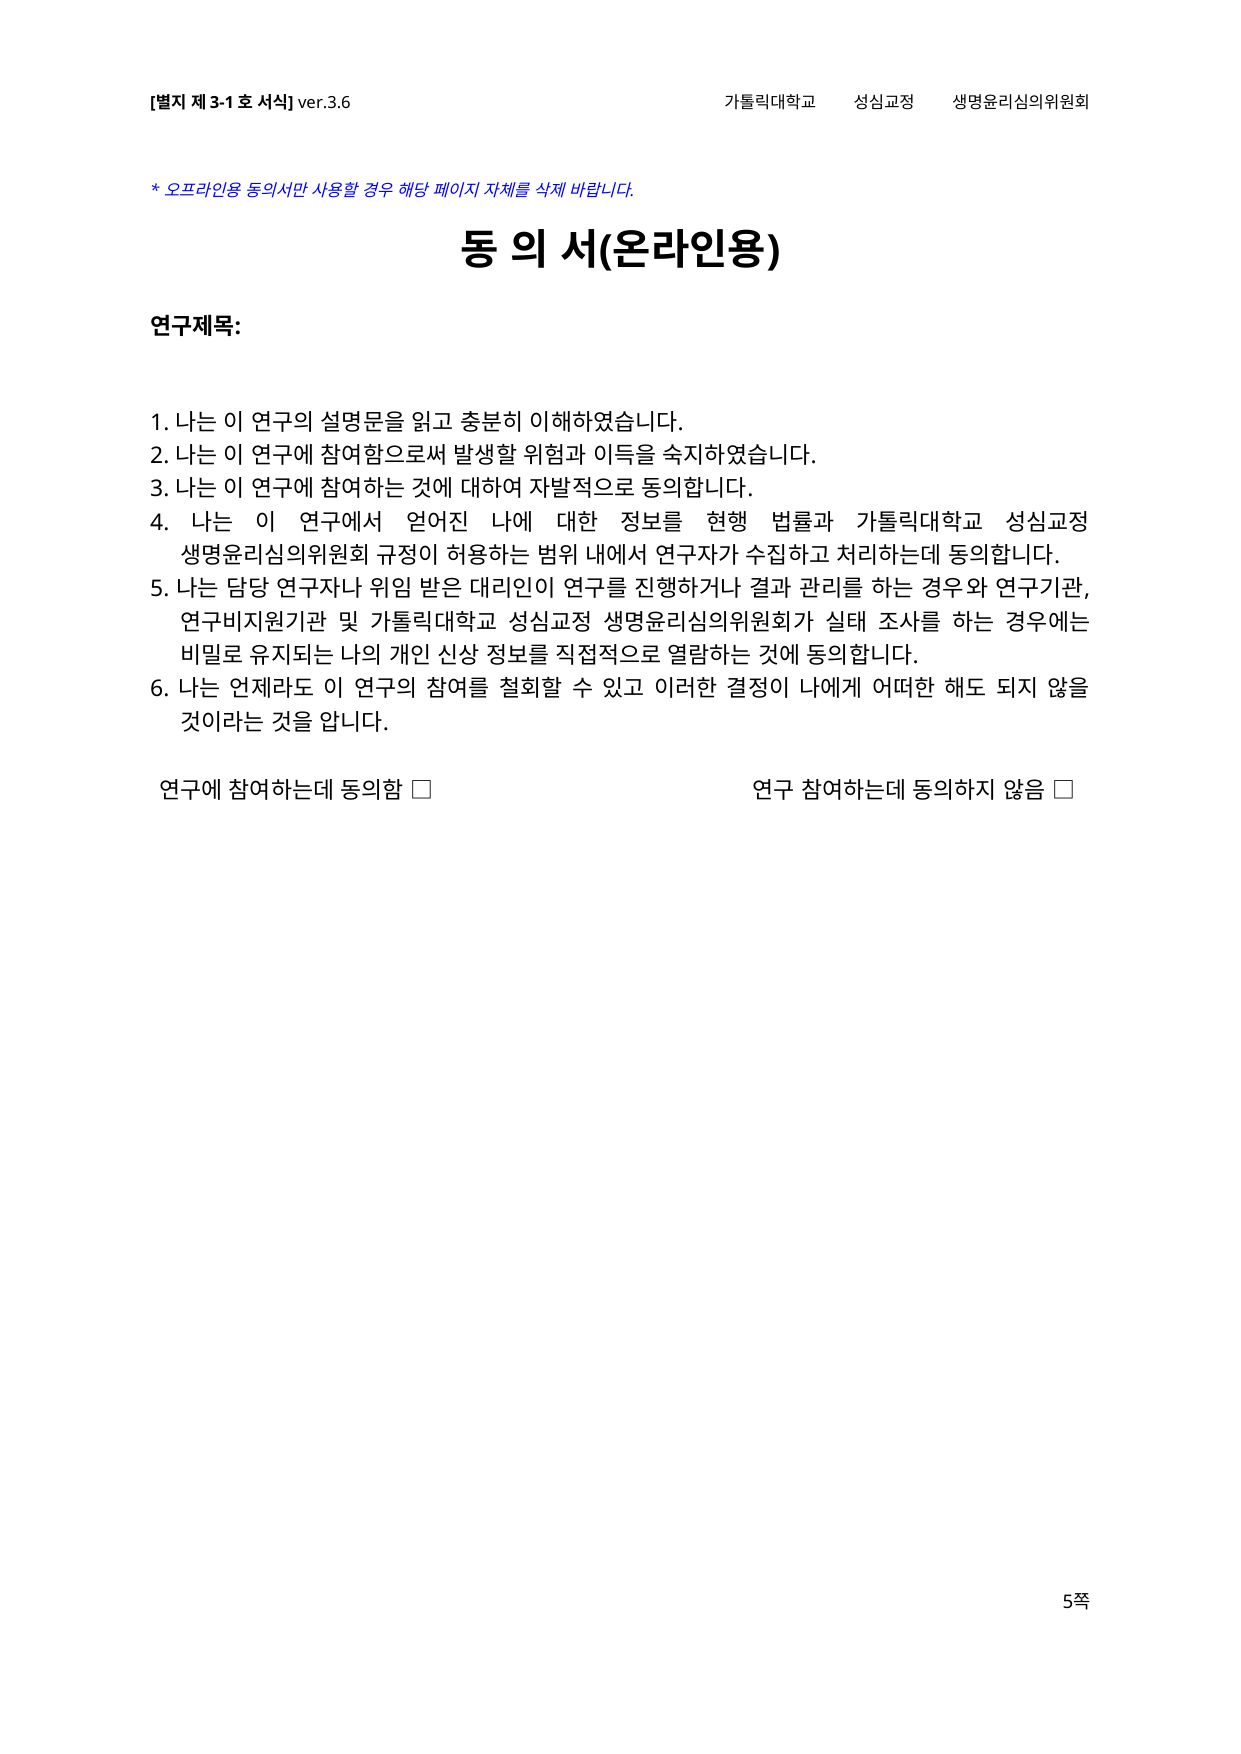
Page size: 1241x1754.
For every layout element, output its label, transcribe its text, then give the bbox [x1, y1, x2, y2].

text 5. 나는 담당 연구자나 위임 받은 대리인이 연구를 진행하거나 결과 관리를 하는 경우와 연구기관, 연구비지원기관 및 가톨릭대학교 성심교정 생명윤리심의위원회가 실태 조사를 하는 경우에는 비밀로 유지되는 나의 개인 신상 정보를 직접적으로 열람하는 것에 동의합니다. [150, 570, 1090, 670]
text * 오프라인용 동의서만 사용할 경우 해당 페이지 자체를 삭제 바랍니다. [150, 177, 1090, 201]
text 연구제목: [150, 308, 1090, 341]
text 2. 나는 이 연구에 참여함으로써 발생할 위험과 이득을 숙지하였습니다. [150, 437, 1090, 470]
table_header 연구 참여하는데 동의하지 않음 □ [599, 768, 1085, 809]
text 동 의 서(온라인용) [150, 216, 1090, 276]
text 6. 나는 언제라도 이 연구의 참여를 철회할 수 있고 이러한 결정이 나에게 어떠한 해도 되지 않을 것이라는 것을 압니다. [150, 670, 1090, 737]
text 3. 나는 이 연구에 참여하는 것에 대하여 자발적으로 동의합니다. [150, 470, 1090, 503]
text 4. 나는 이 연구에서 얻어진 나에 대한 정보를 현행 법률과 가톨릭대학교 성심교정 생명윤리심의위원회 규정이 허용하는 범위 내에서 연구자가 수집하고 처리하는데 동의합니다. [150, 503, 1090, 570]
table_header 연구에 참여하는데 동의함 □ [149, 768, 599, 809]
text 1. 나는 이 연구의 설명문을 읽고 충분히 이해하였습니다. [150, 403, 1090, 437]
